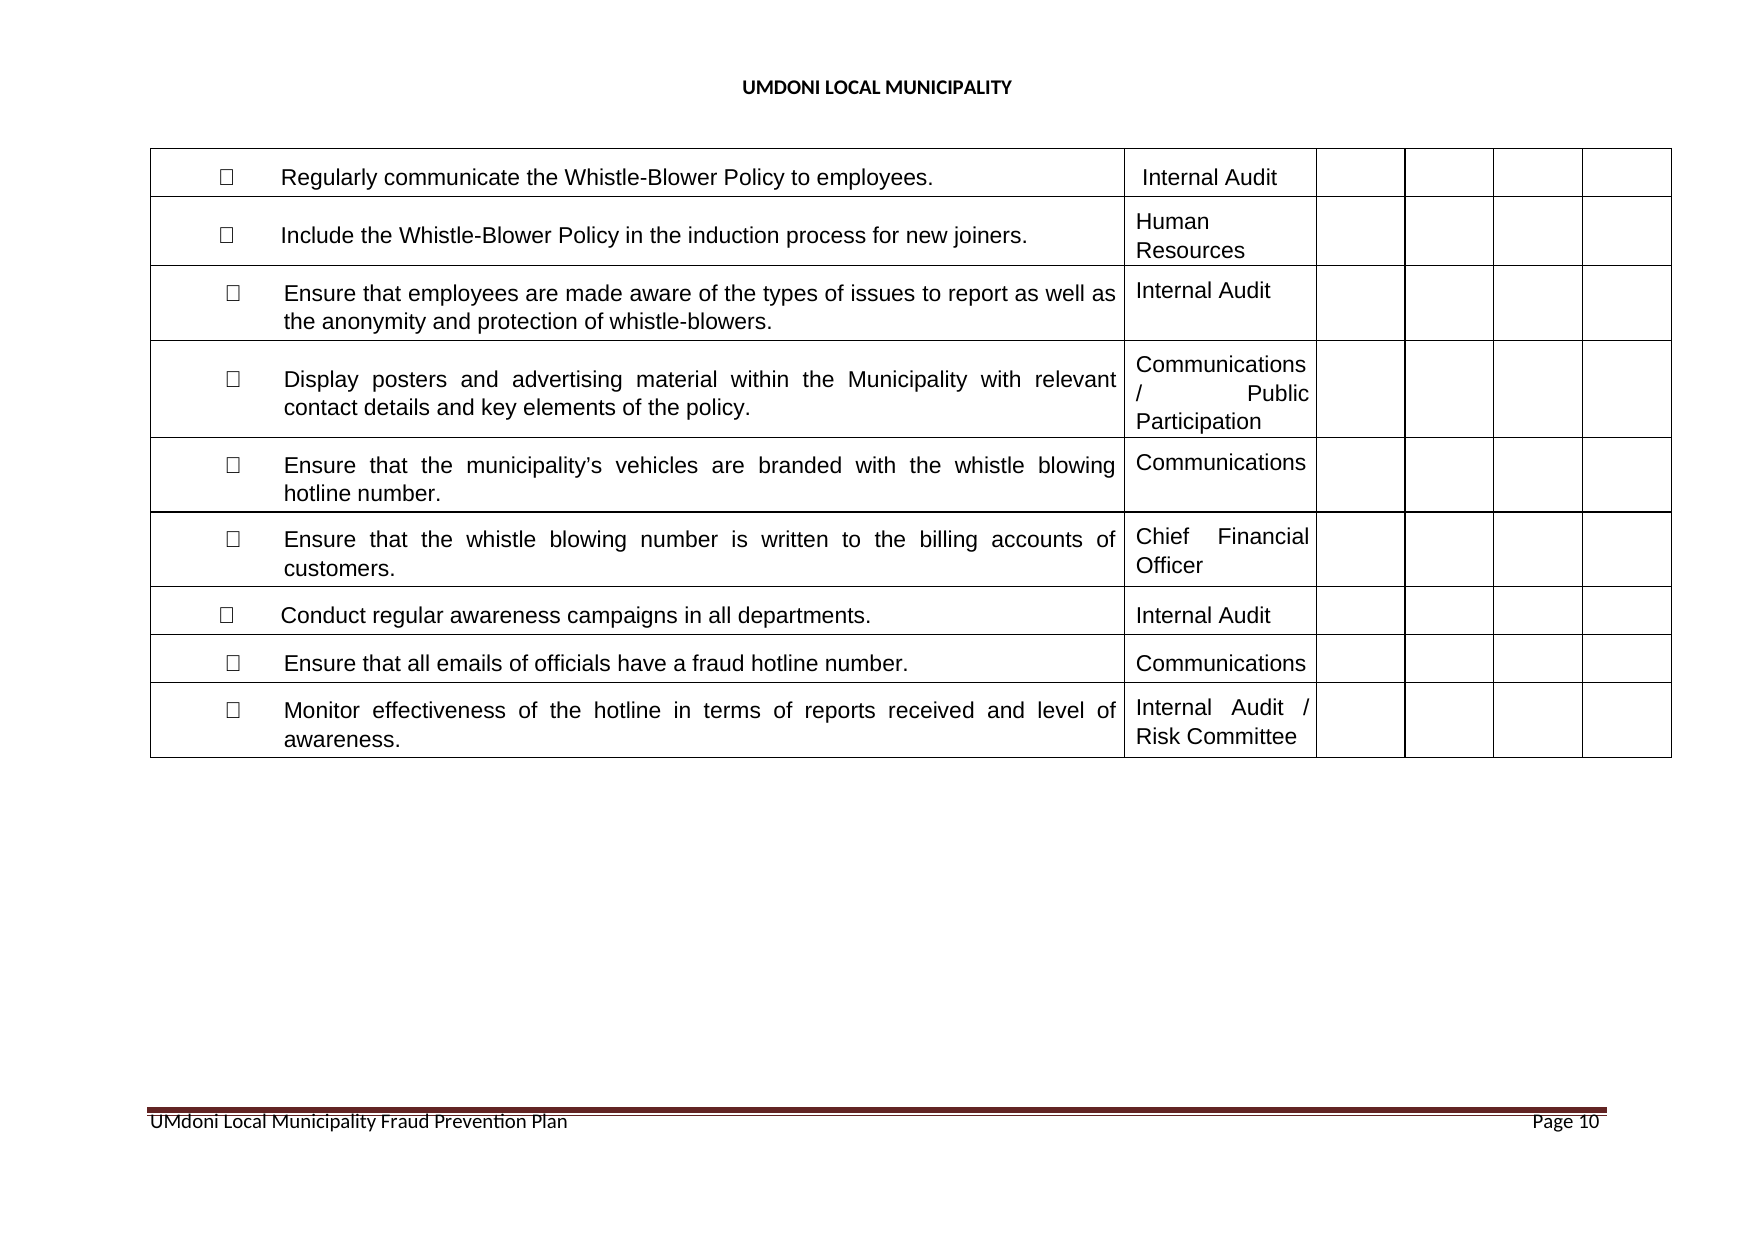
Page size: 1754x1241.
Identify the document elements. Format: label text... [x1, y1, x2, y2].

table_cell  Include the Whistle-Blower Policy in the induction process for new joiners. [151, 197, 1124, 265]
table_cell [1583, 587, 1671, 634]
table_cell [1494, 438, 1582, 511]
table_cell [1583, 197, 1671, 265]
table_cell [1406, 438, 1493, 511]
table_cell [1494, 635, 1582, 682]
table_cell  Ensure that the whistle blowing number is written to the billing accounts of customers. [151, 513, 1124, 586]
table_cell [1406, 635, 1493, 682]
table_cell  Ensure that all emails of officials have a fraud hotline number. [151, 635, 1124, 682]
table_cell Communications / Public Participation [1125, 341, 1316, 437]
table_cell  Regularly communicate the Whistle-Blower Policy to employees. [151, 149, 1124, 196]
table_cell [1494, 513, 1582, 586]
table_cell  Ensure that the municipality’s vehicles are branded with the whistle blowing hotline number. [151, 438, 1124, 511]
table_cell [1583, 149, 1671, 196]
table_cell Communications [1125, 438, 1316, 511]
table_cell [1583, 635, 1671, 682]
table_cell [1317, 197, 1404, 265]
table_cell Human Resources [1125, 197, 1316, 265]
table_cell [1583, 341, 1671, 437]
table_cell [1494, 341, 1582, 437]
table_cell [1406, 149, 1493, 196]
table_cell [1406, 197, 1493, 265]
table_cell [1494, 149, 1582, 196]
table_cell [1583, 266, 1671, 339]
table_cell [1494, 683, 1582, 757]
table_cell Internal Audit [1125, 587, 1316, 634]
table_cell [1317, 149, 1404, 196]
table_cell  Ensure that employees are made aware of the types of issues to report as well as the anonymity and protection of whistle-blowers. [151, 266, 1124, 339]
table_cell [1494, 587, 1582, 634]
table_cell [1406, 341, 1493, 437]
table_cell [1317, 513, 1404, 586]
table_cell Chief Financial Officer [1125, 513, 1316, 586]
table_cell Communications [1125, 635, 1316, 682]
table_cell [1317, 438, 1404, 511]
table_cell [1406, 683, 1493, 757]
table_cell  Display posters and advertising material within the Municipality with relevant contact details and key elements of the policy. [151, 341, 1124, 437]
table_cell [1406, 587, 1493, 634]
table_cell [1317, 587, 1404, 634]
table_cell  Monitor effectiveness of the hotline in terms of reports received and level of awareness. [151, 683, 1124, 757]
table_cell  Conduct regular awareness campaigns in all departments. [151, 587, 1124, 634]
table_cell Internal Audit [1125, 149, 1316, 196]
table_cell [1317, 683, 1404, 757]
table_cell [1406, 266, 1493, 339]
table_cell [1317, 635, 1404, 682]
table_cell [1406, 513, 1493, 586]
table_cell [1494, 266, 1582, 339]
table_cell Internal Audit [1125, 266, 1316, 339]
table_cell [1494, 197, 1582, 265]
table_cell [1583, 438, 1671, 511]
table_cell [1583, 513, 1671, 586]
table_cell [1317, 266, 1404, 339]
table_cell Internal Audit / Risk Committee [1125, 683, 1316, 757]
table_cell [1317, 341, 1404, 437]
table_cell [1583, 683, 1671, 757]
